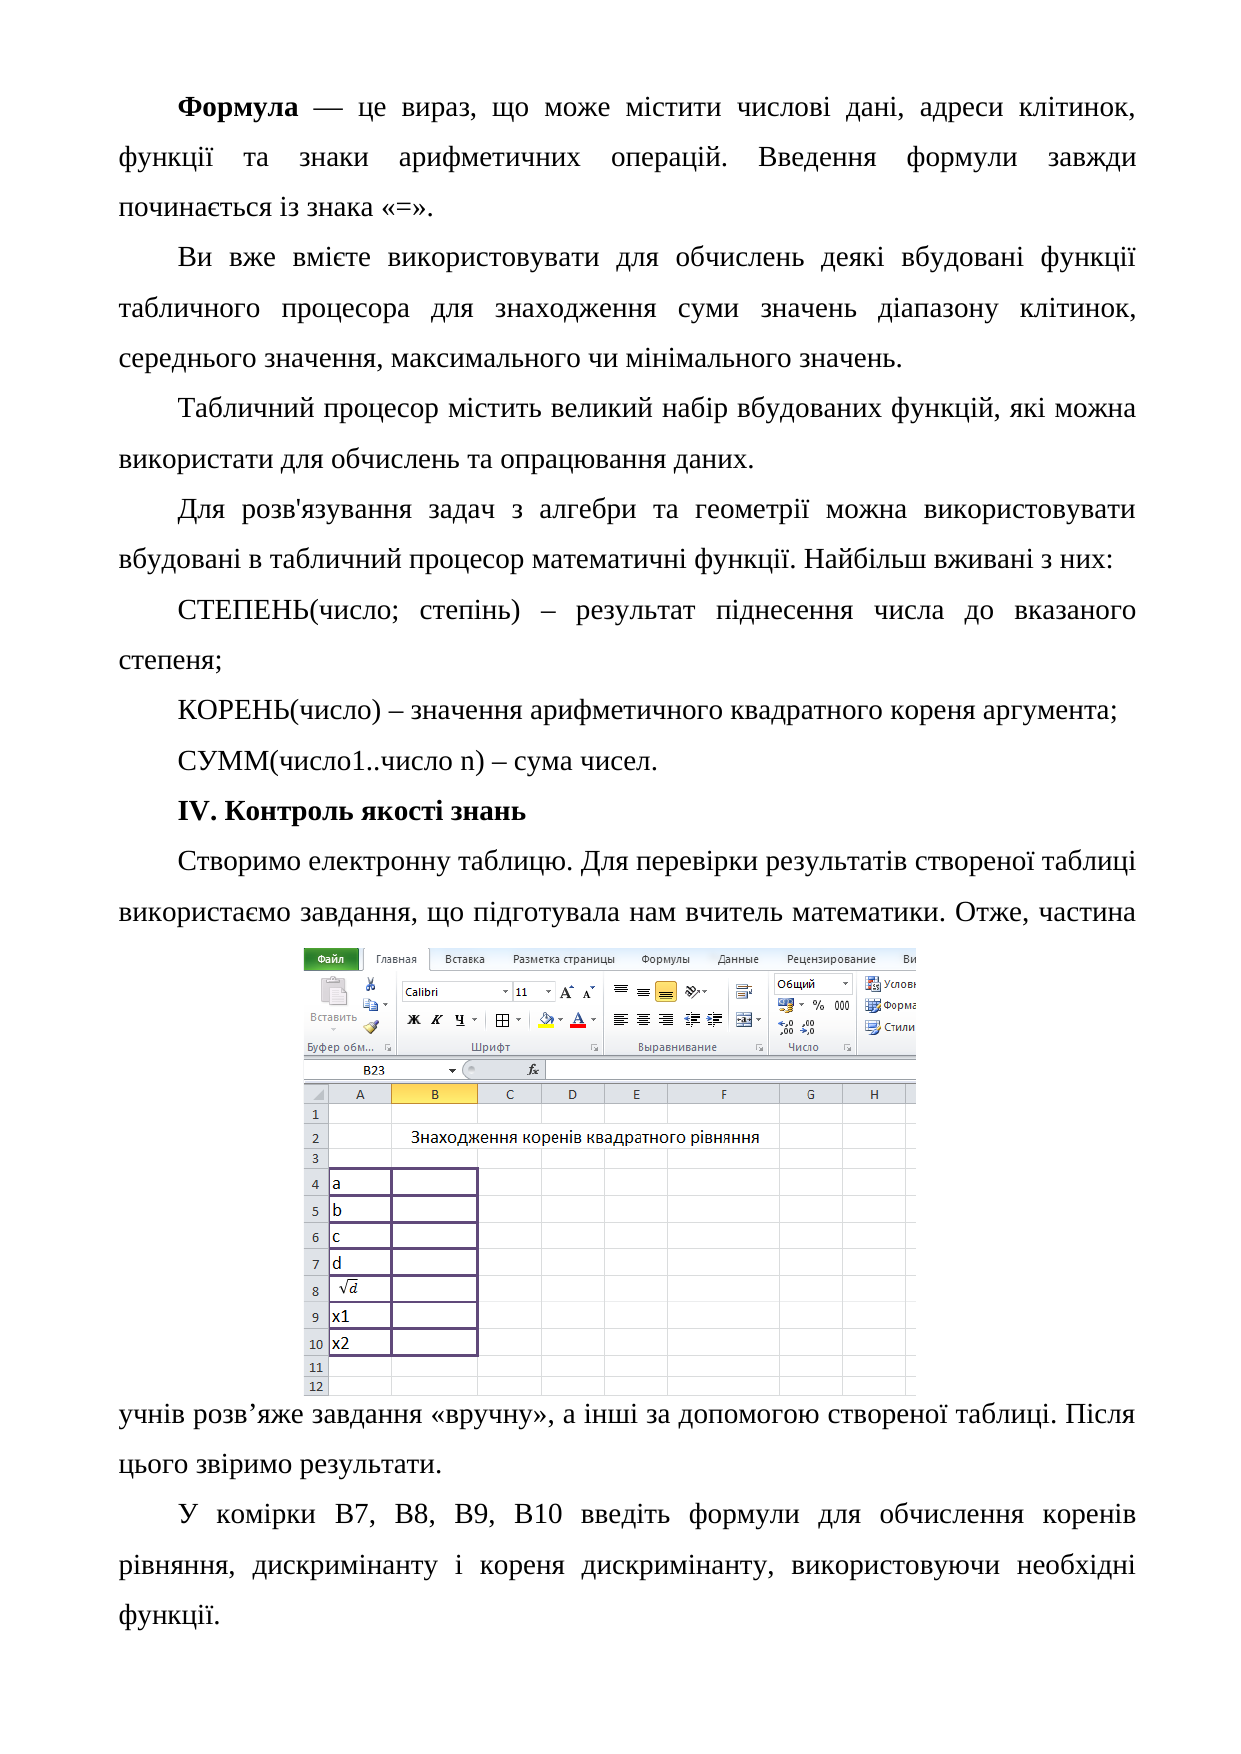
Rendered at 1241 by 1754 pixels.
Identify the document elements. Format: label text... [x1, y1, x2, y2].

text КОРЕНЬ(число) – значення арифметичного квадратного кореня аргумента; [118, 692, 1137, 726]
text Ви вже вмієте використовувати для обчислень деякі вбудовані функції табличного процесора для знаходження суми значень діапазону клітинок, середнього значення, максимального чи мінімального значень. [118, 239, 1137, 374]
text Формула — це вираз, що може містити числові дані, адреси клітинок, функції та знаки арифметичних операцій. Введення формули завжди починається із знака «=». [118, 89, 1137, 223]
text IV. Контроль якості знань [118, 793, 1137, 827]
text Для розв'язування задач з алгебри та геометрії можна використовувати вбудовані в табличний процесор математичні функції. Найбільш вживані з них: [118, 491, 1137, 575]
picture [303, 948, 916, 1396]
text Табличний процесор містить великий набір вбудованих функцій, які можна використати для обчислень та опрацювання даних. [118, 391, 1137, 474]
text СТЕПЕНЬ(число; степінь) – результат піднесення числа до вказаного степеня; [118, 592, 1137, 676]
text СУММ(число1..число n) – сума чисел. [118, 743, 1137, 776]
text У комірки B7, B8, B9, B10 введіть формули для обчислення коренів рівняння, дискримінанту і кореня дискримінанту, використовуючи необхідні функції. [118, 1497, 1137, 1631]
